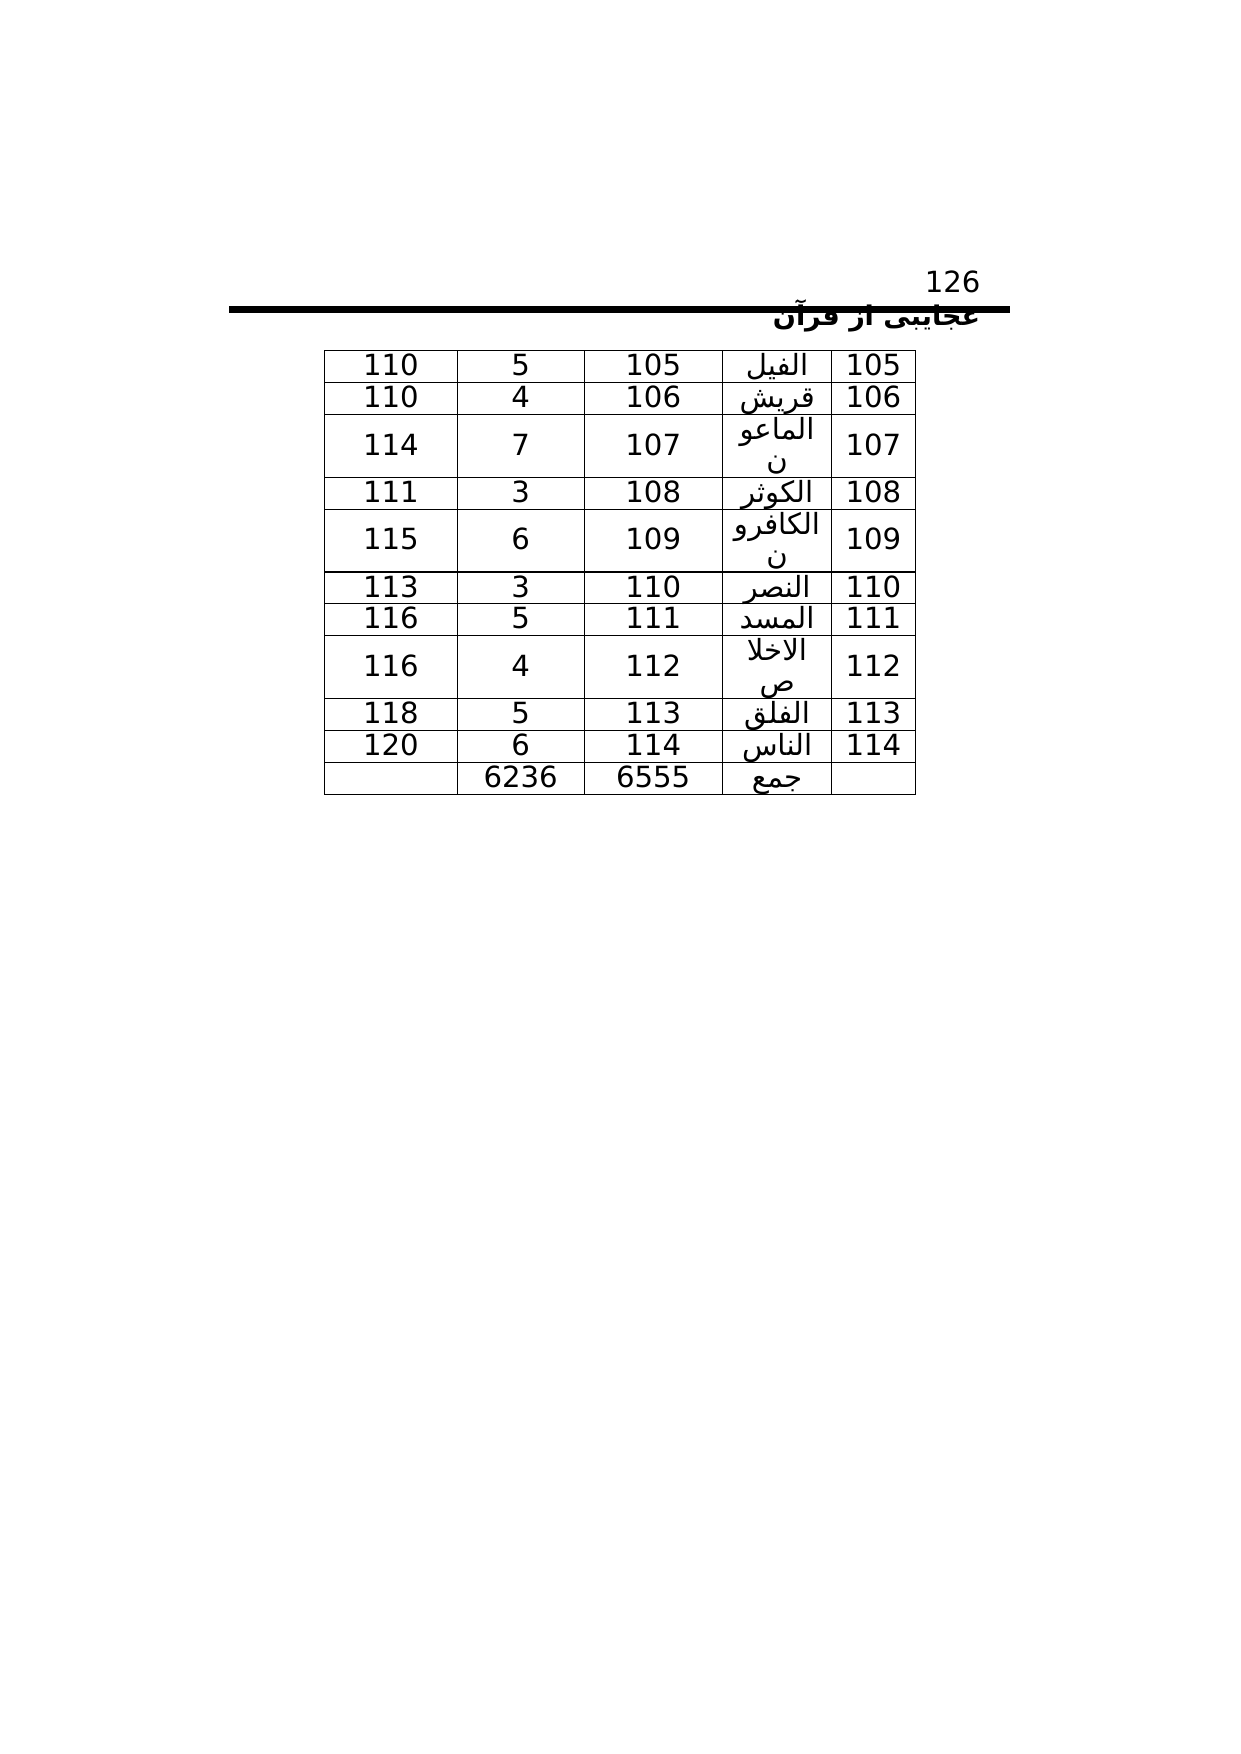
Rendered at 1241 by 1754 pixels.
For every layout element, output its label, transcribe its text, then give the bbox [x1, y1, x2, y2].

table_cell 5 [458, 699, 584, 730]
table_cell 3 [458, 573, 584, 603]
table_cell 6555 [585, 763, 722, 793]
table_cell 7 [458, 415, 584, 477]
table_cell 110 [325, 351, 457, 382]
table_cell 5 [458, 604, 584, 635]
table_cell 5 [458, 351, 584, 382]
table_cell الماعون [723, 415, 831, 477]
table_cell 113 [585, 699, 722, 730]
table_cell 110 [832, 573, 915, 603]
table_cell 110 [585, 573, 722, 603]
table_cell 106 [585, 383, 722, 414]
table_cell الاخلاص [723, 636, 831, 698]
table_cell 111 [832, 604, 915, 635]
table_cell 105 [585, 351, 722, 382]
table_cell 114 [585, 731, 722, 762]
table_cell 112 [832, 636, 915, 698]
table_cell 113 [325, 573, 457, 603]
table_cell 108 [585, 478, 722, 508]
table_cell جمع [723, 763, 831, 793]
table_cell 111 [325, 478, 457, 508]
table_cell 114 [325, 415, 457, 477]
table_cell الفلق [723, 699, 831, 730]
table_cell 3 [458, 478, 584, 508]
table_cell 118 [325, 699, 457, 730]
table_cell 120 [325, 731, 457, 762]
table_cell 4 [458, 636, 584, 698]
table_cell 108 [832, 478, 915, 508]
table_cell الناس [723, 731, 831, 762]
table_cell المسد [723, 604, 831, 635]
table_cell 109 [832, 510, 915, 571]
table_cell 109 [585, 510, 722, 571]
table_cell 105 [832, 351, 915, 382]
table_cell 113 [832, 699, 915, 730]
table_cell 107 [832, 415, 915, 477]
table_cell 6236 [458, 763, 584, 793]
table_cell 6 [458, 731, 584, 762]
table_cell 115 [325, 510, 457, 571]
table_cell 114 [832, 731, 915, 762]
table_cell الکافرون [723, 510, 831, 571]
table_cell 112 [585, 636, 722, 698]
table_cell 110 [325, 383, 457, 414]
table_cell 107 [585, 415, 722, 477]
table_cell 4 [458, 383, 584, 414]
table_cell [325, 763, 457, 793]
table_cell 111 [585, 604, 722, 635]
table_cell 106 [832, 383, 915, 414]
table_cell 6 [458, 510, 584, 571]
table_cell الکوثر [723, 478, 831, 508]
table_cell النصر [723, 573, 831, 603]
table_cell 116 [325, 636, 457, 698]
table_cell قریش [723, 383, 831, 414]
table_cell [832, 763, 915, 793]
table_cell الفیل [723, 351, 831, 382]
table_cell 116 [325, 604, 457, 635]
